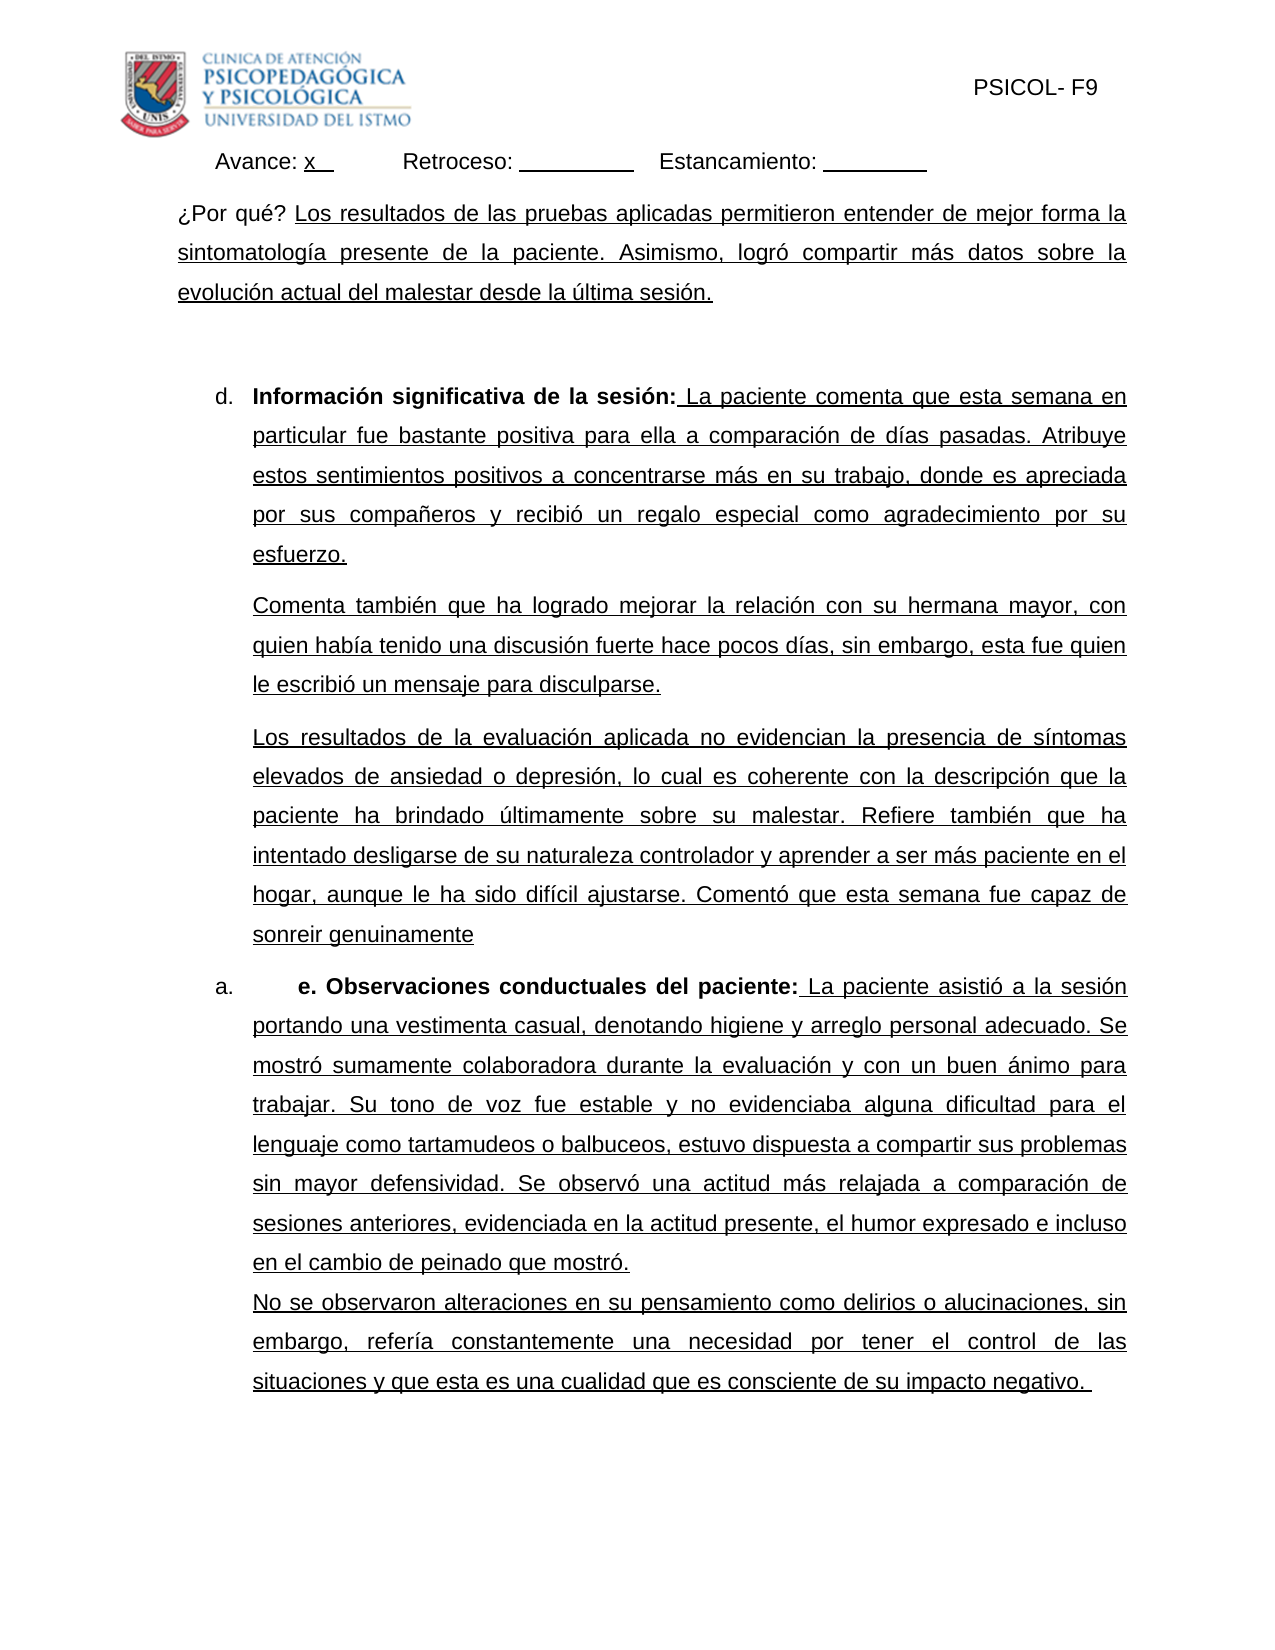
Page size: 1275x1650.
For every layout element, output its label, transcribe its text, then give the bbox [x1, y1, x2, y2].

list Información significativa de la sesión: La paciente comenta que esta semana en particular fue bastante positiva para ella a comparación de días pasadas. Atribuye estos sentimientos positivos a concentrarse más en su trabajo, donde es apreciada por sus compañeros y recibió un regalo especial como agradecimiento por su esfuerzo. [215, 383, 1127, 567]
text Los resultados de la evaluación aplicada no evidencian la presencia de síntomas elevados de ansiedad o depresión, lo cual es coherente con la descripción que la paciente ha brindado últimamente sobre su malestar. Refiere también que ha intentado desligarse de su naturaleza controlador y aprender a ser más paciente en el hogar, aunque le ha sido difícil ajustarse. Comentó que esta semana fue capaz de sonreir genuinamente [252, 787, 1127, 825]
text Comenta también que ha logrado mejorar la relación con su hermana mayor, con quien había tenido una discusión fuerte hace pocos días, sin embargo, esta fue quien le escribió un mensaje para disculparse. [252, 656, 1127, 698]
list No se observaron alteraciones en su pensamiento como delirios o alucinaciones, sin embargo, refería constantemente una necesidad por tener el control de las situaciones y que esta es una cualidad que es consciente de su impacto negativo. [252, 1352, 1127, 1394]
list No se observaron alteraciones en su pensamiento como delirios o alucinaciones, sin embargo, refería constantemente una necesidad por tener el control de las situaciones y que esta es una cualidad que es consciente de su impacto negativo. [252, 1312, 1127, 1351]
text ¿Por qué? Los resultados de las pruebas aplicadas permitieron entender de mejor forma la sintomatología presente de la paciente. Asimismo, logró compartir más datos sobre la evolución actual del malestar desde la última sesión. [177, 263, 1127, 305]
text Los resultados de la evaluación aplicada no evidencian la presencia de síntomas elevados de ansiedad o depresión, lo cual es coherente con la descripción que la paciente ha brindado últimamente sobre su malestar. Refiere también que ha intentado desligarse de su naturaleza controlador y aprender a ser más paciente en el hogar, aunque le ha sido difícil ajustarse. Comentó que esta semana fue capaz de sonreir genuinamente [252, 905, 1127, 947]
text Comenta también que ha logrado mejorar la relación con su hermana mayor, con quien había tenido una discusión fuerte hace pocos días, sin embargo, esta fue quien le escribió un mensaje para disculparse. [252, 592, 1127, 615]
text ¿Por qué? Los resultados de las pruebas aplicadas permitieron entender de mejor forma la sintomatología presente de la paciente. Asimismo, logró compartir más datos sobre la evolución actual del malestar desde la última sesión. [177, 200, 1127, 262]
list No se observaron alteraciones en su pensamiento como delirios o alucinaciones, sin embargo, refería constantemente una necesidad por tener el control de las situaciones y que esta es una cualidad que es consciente de su impacto negativo. [252, 1289, 1127, 1311]
text Los resultados de la evaluación aplicada no evidencian la presencia de síntomas elevados de ansiedad o depresión, lo cual es coherente con la descripción que la paciente ha brindado últimamente sobre su malestar. Refiere también que ha intentado desligarse de su naturaleza controlador y aprender a ser más paciente en el hogar, aunque le ha sido difícil ajustarse. Comentó que esta semana fue capaz de sonreir genuinamente [252, 826, 1127, 904]
picture [65, 20, 437, 148]
text Avance: x Retroceso: Estancamiento: [215, 148, 1127, 174]
text Los resultados de la evaluación aplicada no evidencian la presencia de síntomas elevados de ansiedad o depresión, lo cual es coherente con la descripción que la paciente ha brindado últimamente sobre su malestar. Refiere también que ha intentado desligarse de su naturaleza controlador y aprender a ser más paciente en el hogar, aunque le ha sido difícil ajustarse. Comentó que esta semana fue capaz de sonreir genuinamente [252, 747, 1127, 786]
text Comenta también que ha logrado mejorar la relación con su hermana mayor, con quien había tenido una discusión fuerte hace pocos días, sin embargo, esta fue quien le escribió un mensaje para disculparse. [252, 616, 1127, 655]
list e. Observaciones conductuales del paciente: La paciente asistió a la sesión portando una vestimenta casual, denotando higiene y arreglo personal adecuado. Se mostró sumamente colaboradora durante la evaluación y con un buen ánimo para trabajar. Su tono de voz fue estable y no evidenciaba alguna dificultad para el lenguaje como tartamudeos o balbuceos, estuvo dispuesta a compartir sus problemas sin mayor defensividad. Se observó una actitud más relajada a comparación de sesiones anteriores, evidenciada en la actitud presente, el humor expresado e incluso en el cambio de peinado que mostró. [215, 973, 1127, 1276]
